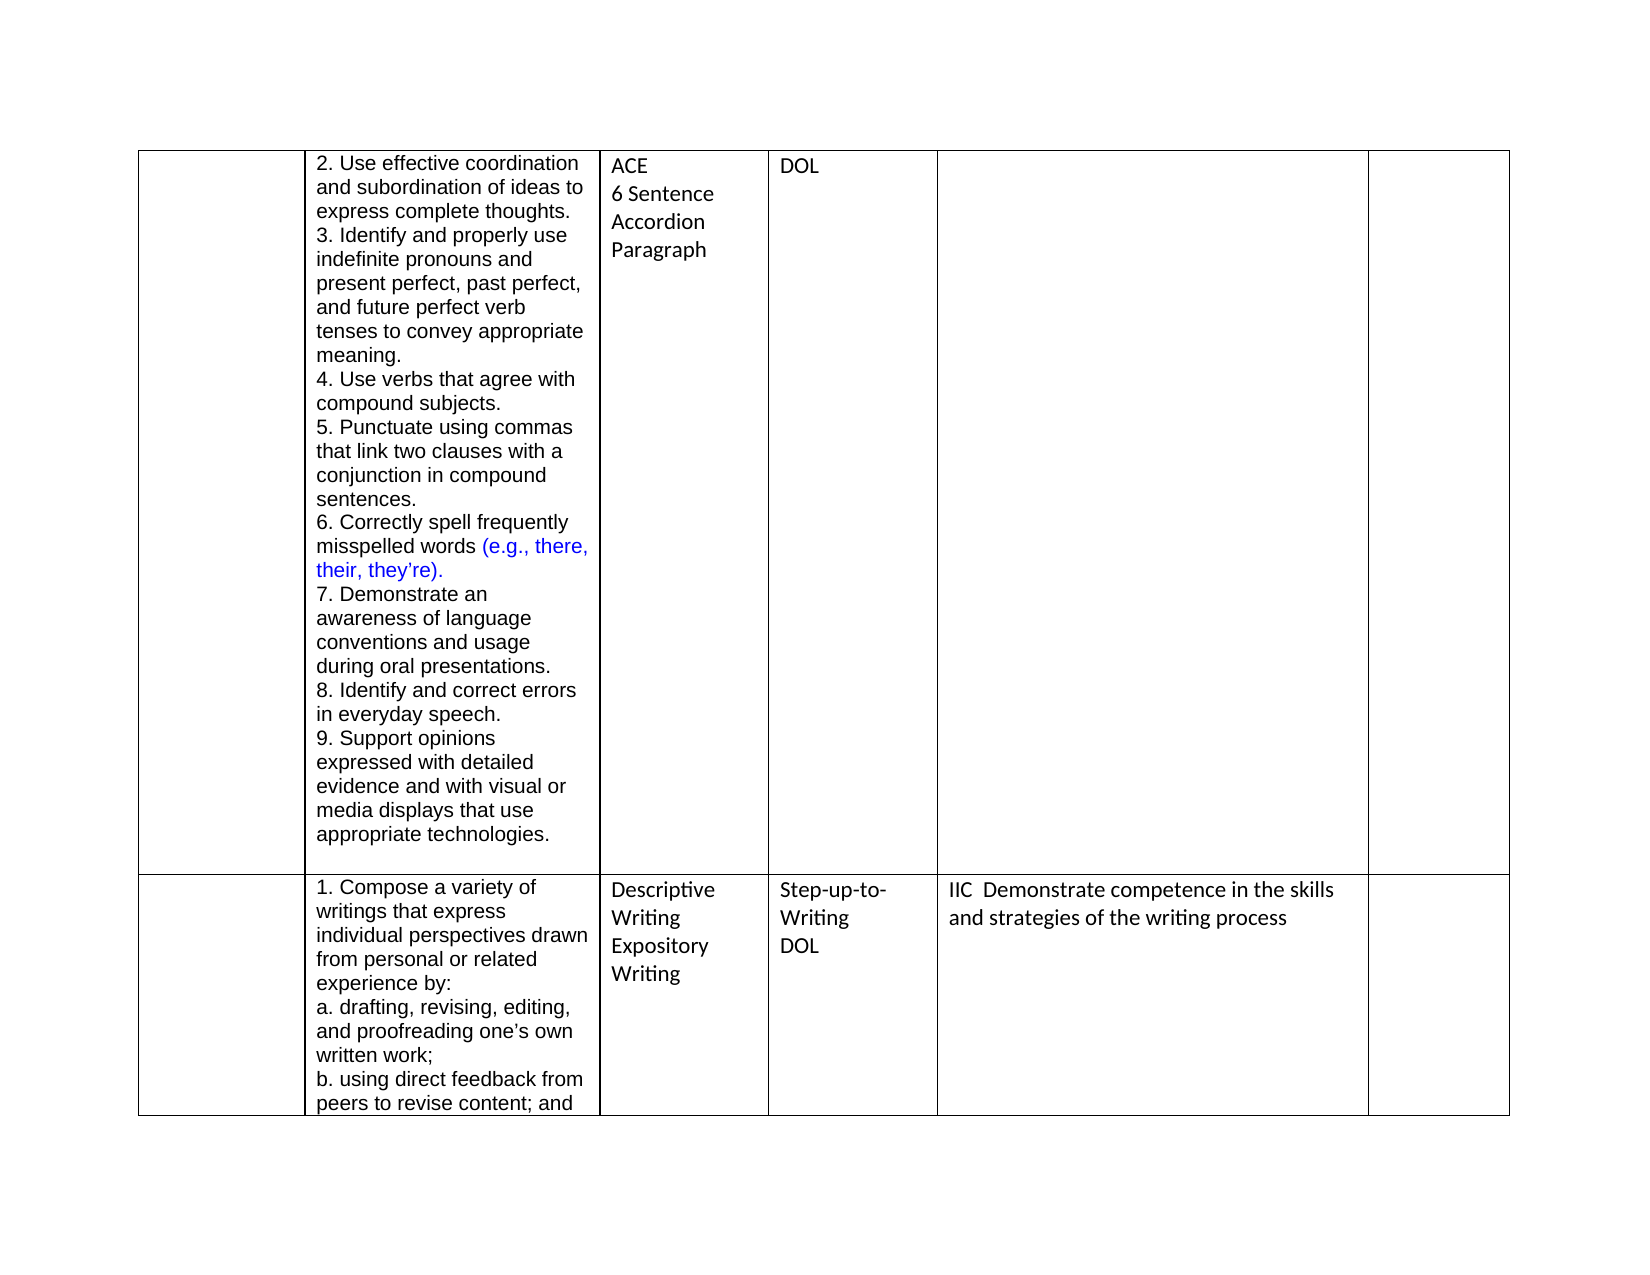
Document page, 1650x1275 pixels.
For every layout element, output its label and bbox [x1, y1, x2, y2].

table_cell [769, 151, 937, 874]
table_cell [139, 151, 304, 874]
table_cell [139, 875, 304, 1114]
table_cell [1369, 875, 1509, 1114]
table_cell [938, 151, 1368, 874]
table_cell [601, 151, 768, 874]
table_cell [601, 875, 768, 1114]
table_cell [306, 151, 599, 874]
table_cell [938, 875, 1368, 1114]
table_cell [306, 875, 599, 1114]
table_cell [769, 875, 937, 1114]
table_cell [1369, 151, 1509, 874]
